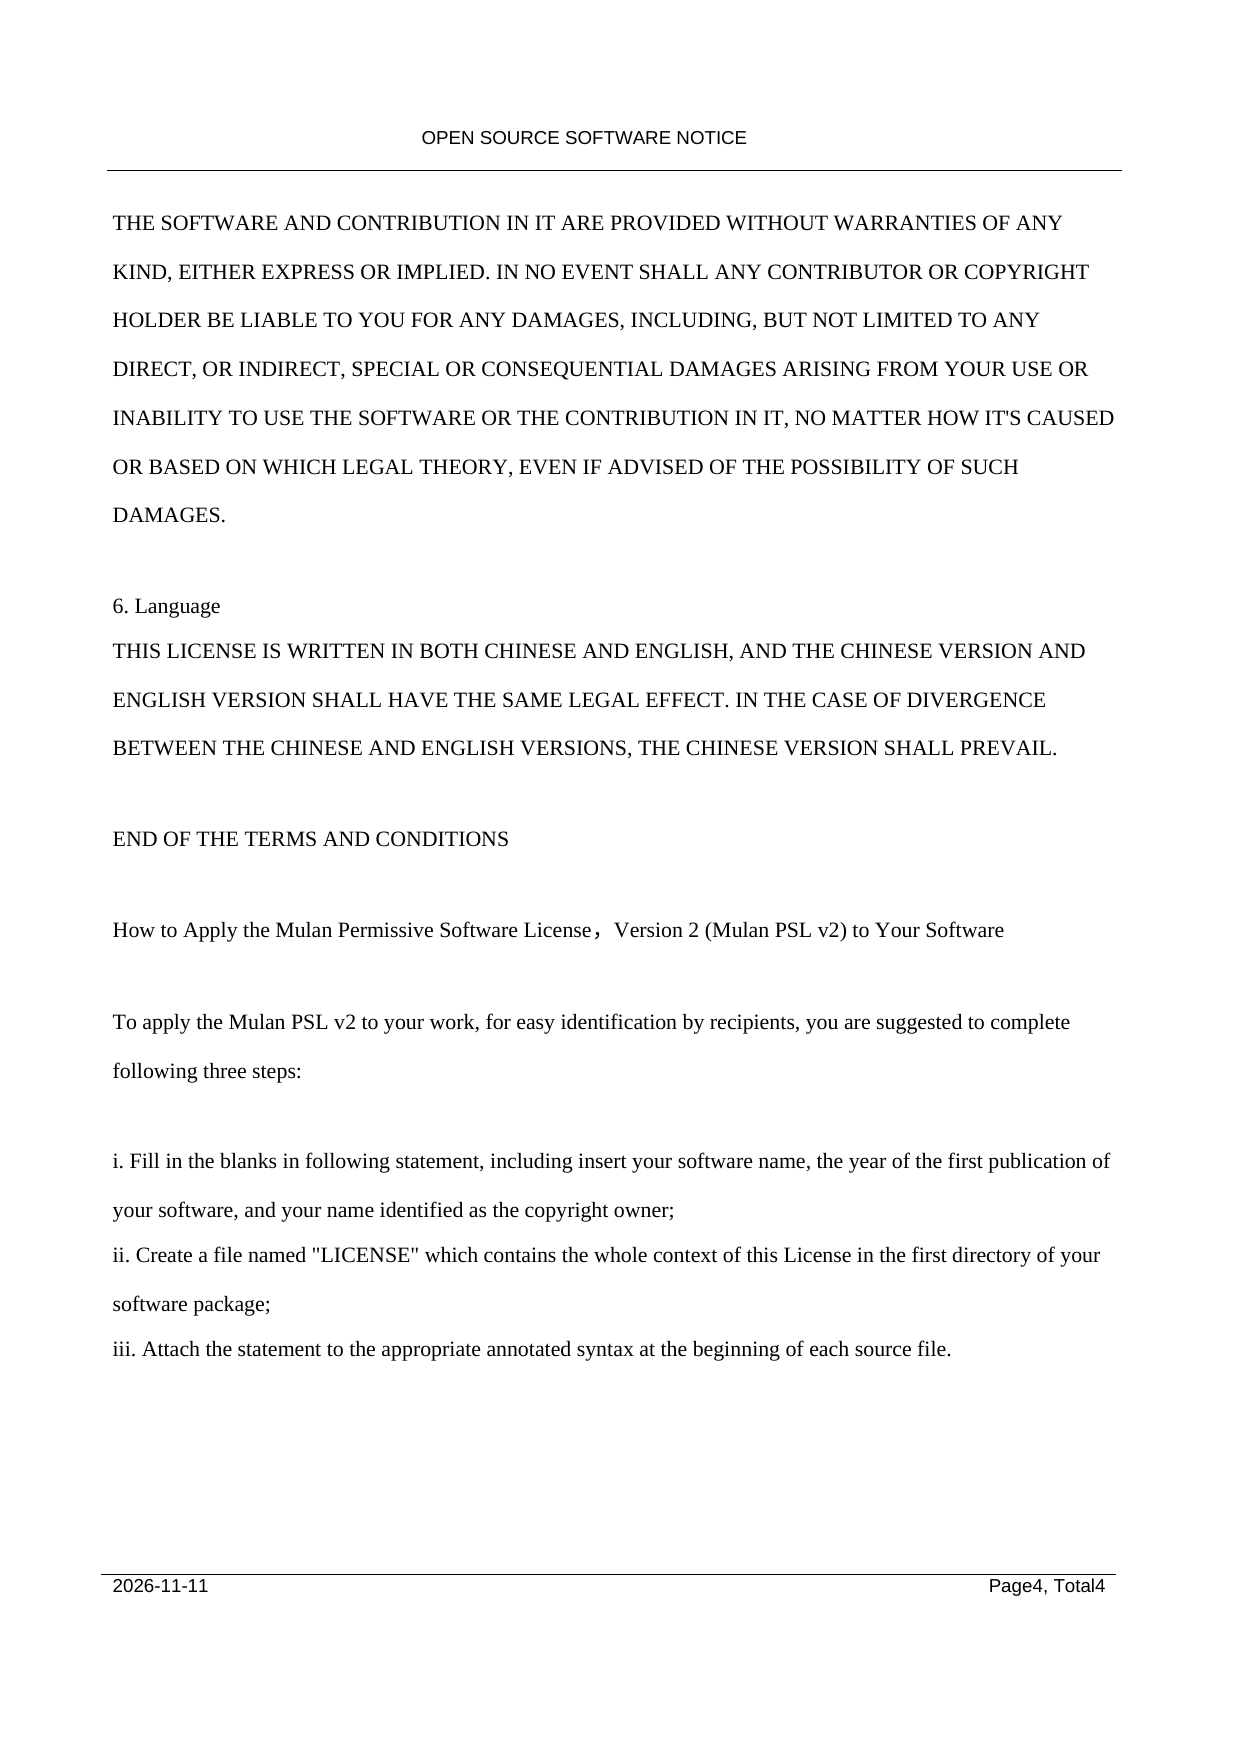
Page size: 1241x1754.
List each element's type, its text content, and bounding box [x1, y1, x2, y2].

text 6. Language [112, 589, 1128, 622]
text iii. Attach the statement to the appropriate annotated syntax at the beginning of each source file. [112, 1332, 1128, 1365]
text ii. Create a file named "LICENSE" which contains the whole context of this License in the first directory of your software package; [112, 1238, 1128, 1319]
text To apply the Mulan PSL v2 to your work, for easy identification by recipients, you are suggested to complete following three steps: [112, 1006, 1128, 1087]
text THIS LICENSE IS WRITTEN IN BOTH CHINESE AND ENGLISH, AND THE CHINESE VERSION AND ENGLISH VERSION SHALL HAVE THE SAME LEGAL EFFECT. IN THE CASE OF DIVERGENCE BETWEEN THE CHINESE AND ENGLISH VERSIONS, THE CHINESE VERSION SHALL PREVAIL. [112, 634, 1128, 764]
text THE SOFTWARE AND CONTRIBUTION IN IT ARE PROVIDED WITHOUT WARRANTIES OF ANY KIND, EITHER EXPRESS OR IMPLIED. IN NO EVENT SHALL ANY CONTRIBUTOR OR COPYRIGHT HOLDER BE LIABLE TO YOU FOR ANY DAMAGES, INCLUDING, BUT NOT LIMITED TO ANY DIRECT, OR INDIRECT, SPECIAL OR CONSEQUENTIAL DAMAGES ARISING FROM YOUR USE OR INABILITY TO USE THE SOFTWARE OR THE CONTRIBUTION IN IT, NO MATTER HOW IT'S CAUSED OR BASED ON WHICH LEGAL THEORY, EVEN IF ADVISED OF THE POSSIBILITY OF SUCH DAMAGES. [112, 206, 1128, 531]
text END OF THE TERMS AND CONDITIONS [112, 822, 1128, 854]
text i. Fill in the blanks in following statement, including insert your software name, the year of the first publication of your software, and your name identified as the copyright owner; [112, 1144, 1128, 1226]
text How to Apply the Mulan Permissive Software License，Version 2 (Mulan PSL v2) to Your Software [112, 912, 1128, 944]
